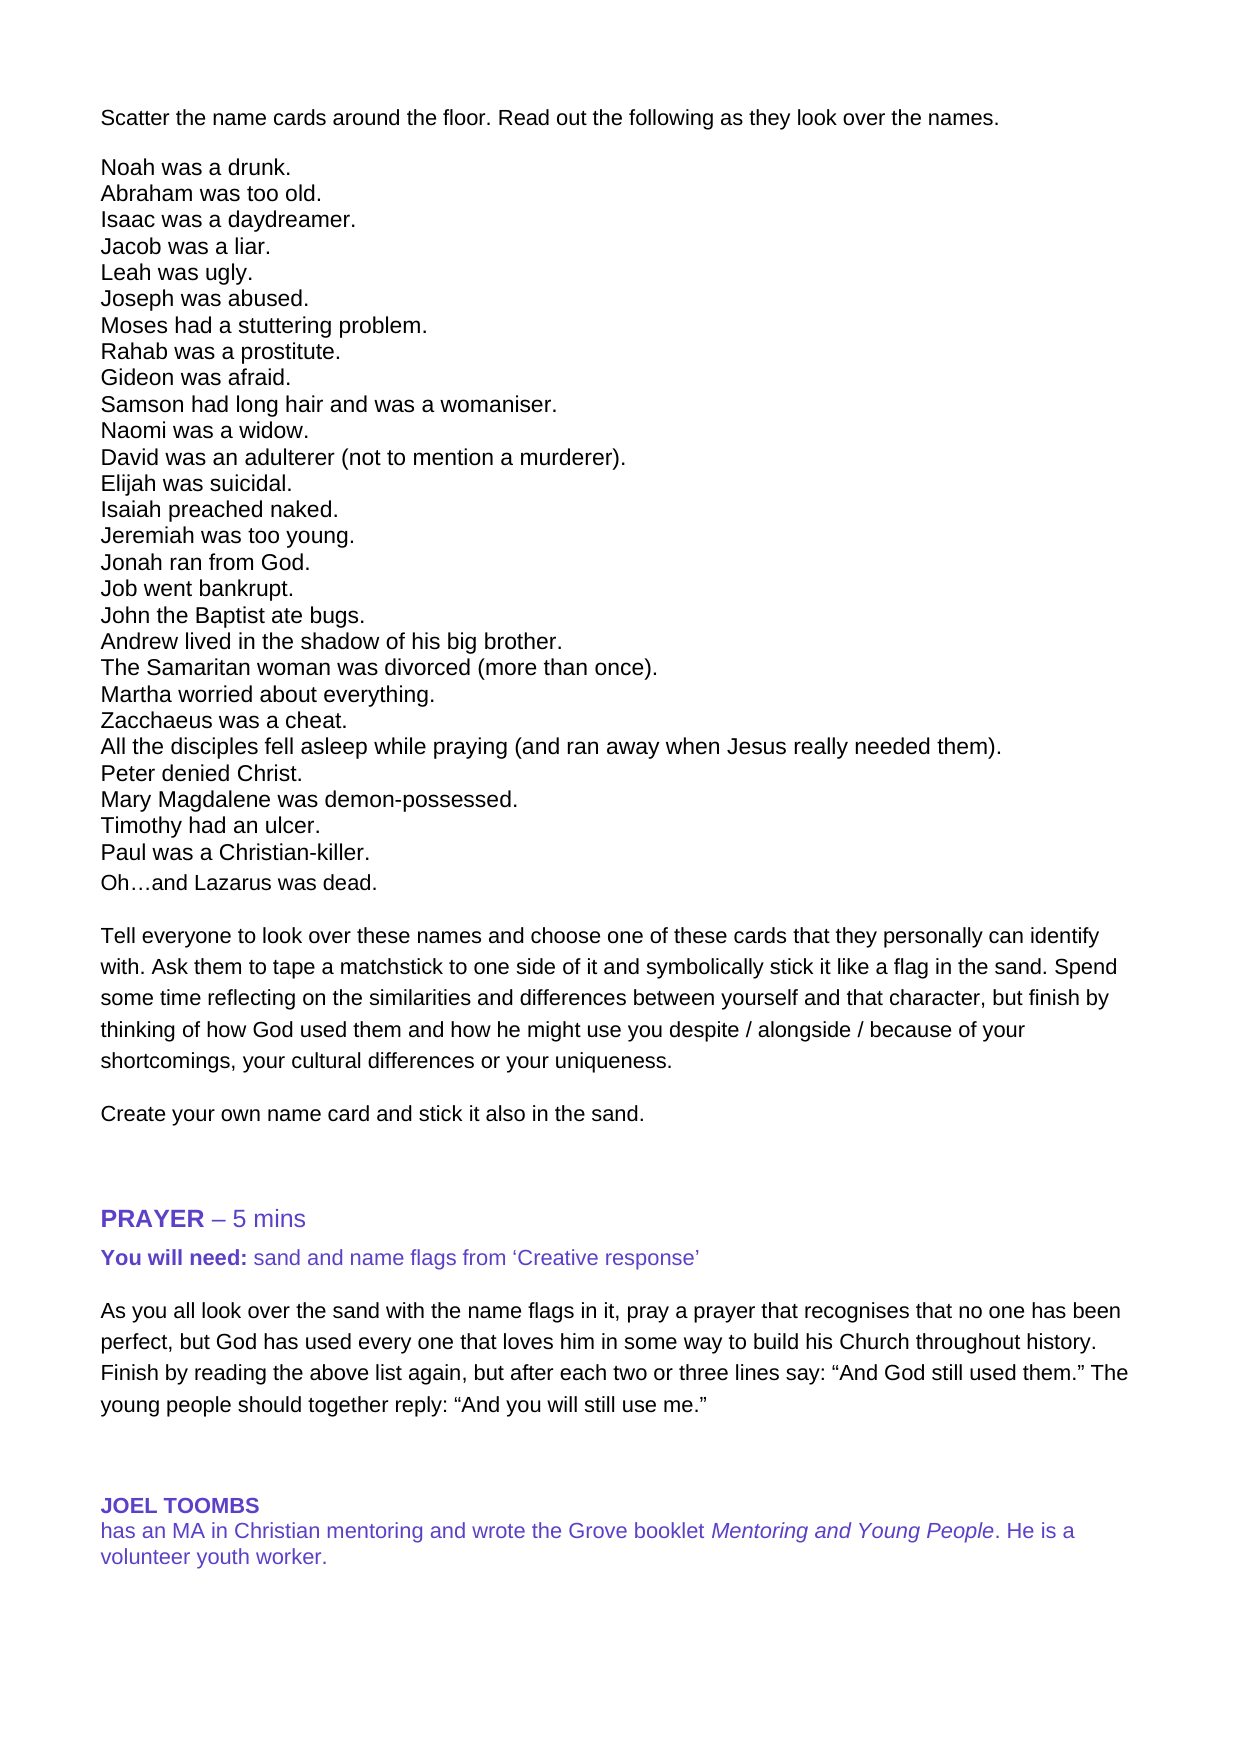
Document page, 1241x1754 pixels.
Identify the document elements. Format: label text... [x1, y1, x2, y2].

text Leah was ugly. [100, 259, 1140, 285]
text Jeremiah was too young. [100, 522, 1140, 549]
text Jonah ran from God. [100, 549, 1140, 575]
subtitle PRAYER – 5 mins [100, 1203, 1140, 1234]
text Naomi was a widow. [100, 417, 1140, 443]
text Martha worried about everything. [100, 681, 1140, 707]
text Elijah was suicidal. [100, 470, 1140, 496]
text Timothy had an ulcer. [100, 812, 1140, 839]
text has an MA in Christian mentoring and wrote the Grove booklet Mentoring and Young People. He is a volunteer youth worker. [100, 1518, 1140, 1569]
text Rahab was a prostitute. [100, 338, 1140, 364]
text Mary Magdalene was demon-possessed. [100, 786, 1140, 812]
text Noah was a drunk. [100, 153, 1140, 180]
text Scatter the name cards around the floor. Read out the following as they look over the names. [100, 100, 1140, 132]
text Abraham was too old. [100, 180, 1140, 206]
text John the Baptist ate bugs. [100, 602, 1140, 628]
text Isaac was a daydreamer. [100, 206, 1140, 233]
text Samson had long hair and was a womaniser. [100, 391, 1140, 417]
text Andrew lived in the shadow of his big brother. [100, 628, 1140, 654]
text All the disciples fell asleep while praying (and ran away when Jesus really needed them). [100, 733, 1140, 760]
text You will need: sand and name flags from ‘Creative response’ [100, 1240, 1140, 1271]
text Zacchaeus was a cheat. [100, 707, 1140, 733]
text Isaiah preached naked. [100, 496, 1140, 522]
text The Samaritan woman was divorced (more than once). [100, 654, 1140, 681]
text JOEL TOOMBS [100, 1493, 1140, 1518]
text Tell everyone to look over these names and choose one of these cards that they personally can identify with. Ask them to tape a matchstick to one side of it and symbolically stick it like a flag in the sand. Spend some time reflecting on the similarities and differences between yourself and that character, but finish by thinking of how God used them and how he might use you despite / alongside / because of your shortcomings, your cultural differences or your uniqueness. [100, 918, 1140, 1074]
text Jacob was a liar. [100, 233, 1140, 259]
text Create your own name card and stick it also in the sand. [100, 1096, 1140, 1128]
text Oh…and Lazarus was dead. [100, 865, 1140, 896]
text David was an adulterer (not to mention a murderer). [100, 443, 1140, 470]
text Moses had a stuttering problem. [100, 312, 1140, 338]
text Gideon was afraid. [100, 364, 1140, 391]
text As you all look over the sand with the name flags in it, pray a prayer that recognises that no one has been perfect, but God has used every one that loves him in some way to build his Church throughout history. Finish by reading the above list again, but after each two or three lines say: “And God still used them.” The young people should together reply: “And you will still use me.” [100, 1293, 1140, 1418]
text Peter denied Christ. [100, 760, 1140, 786]
text Job went bankrupt. [100, 575, 1140, 602]
text Joseph was abused. [100, 285, 1140, 312]
text Paul was a Christian-killer. [100, 839, 1140, 865]
